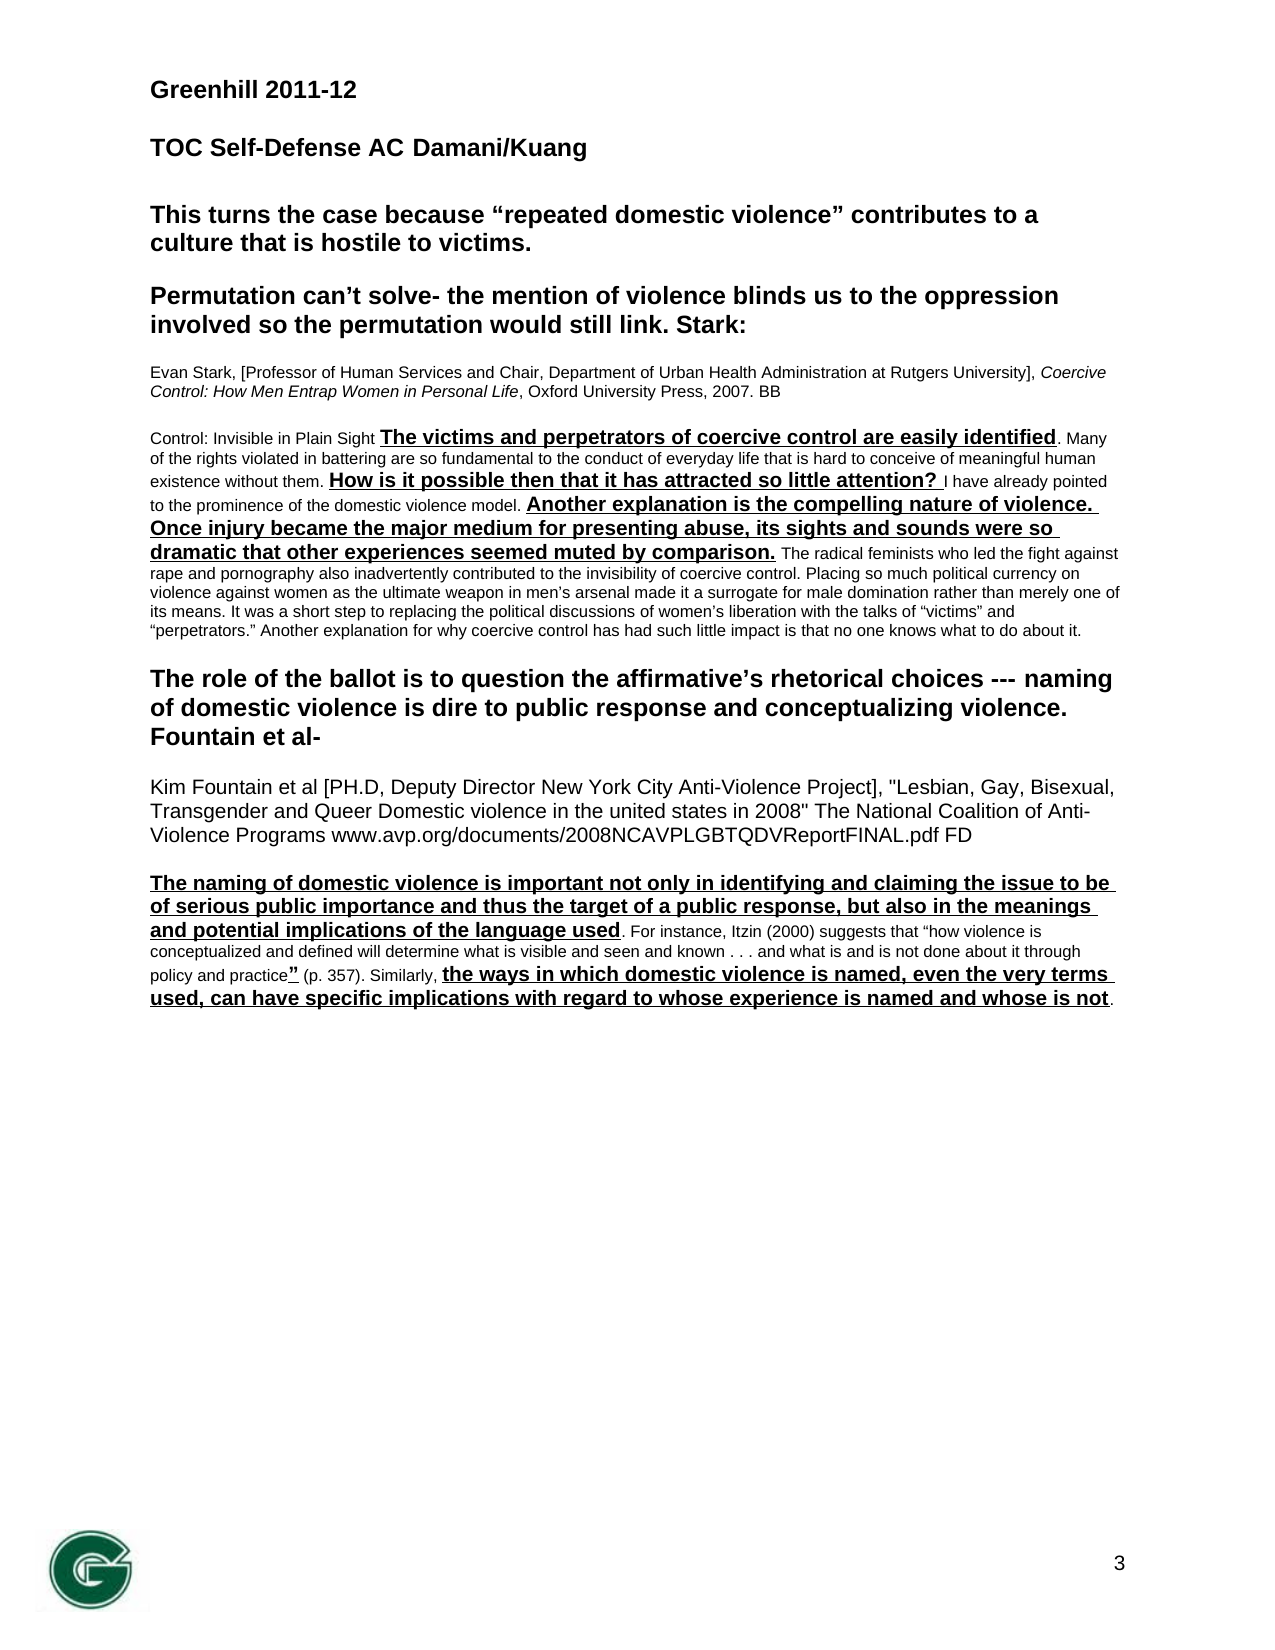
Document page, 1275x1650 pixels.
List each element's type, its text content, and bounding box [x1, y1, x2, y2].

text Control: Invisible in Plain Sight The victims and perpetrators of coercive control are easily identified. Many of the rights violated in battering are so fundamental to the conduct of everyday life that is hard to conceive of meaningful human existence without them. How is it possible then that it has attracted so little attention? I have already pointed to the prominence of the domestic violence model. Another explanation is the compelling nature of violence. Once injury became the major medium for presenting abuse, its sights and sounds were so dramatic that other experiences seemed muted by comparison. The radical feminists who led the fight against rape and pornography also inadvertently contributed to the invisibility of coercive control. Placing so much political currency on violence against women as the ultimate weapon in men’s arsenal made it a surrogate for male domination rather than merely one of its means. It was a short step to replacing the political discussions of women’s liberation with the talks of “victims” and “perpetrators.” Another explanation for why coercive control has had such little impact is that no one knows what to do about it. [150, 425, 1125, 640]
text Permutation can’t solve- the mention of violence blinds us to the oppression involved so the permutation would still link. Stark: [150, 281, 1125, 338]
picture [35, 1529, 150, 1612]
text The role of the ballot is to question the affirmative’s rhetorical choices --- naming of domestic violence is dire to public response and conceptualizing violence. Fountain et al- [150, 664, 1125, 751]
text Evan Stark, [Professor of Human Services and Chair, Department of Urban Health Administration at Rutgers University], Coercive Control: How Men Entrap Women in Personal Life, Oxford University Press, 2007. BB [150, 362, 1125, 401]
text The naming of domestic violence is important not only in identifying and claiming the issue to be of serious public importance and thus the target of a public response, but also in the meanings and potential implications of the language used. For instance, Itzin (2000) suggests that “how violence is conceptualized and defined will determine what is visible and seen and known . . . and what is and is not done about it through policy and practice” (p. 357). Similarly, the ways in which domestic violence is named, even the very terms used, can have specific implications with regard to whose experience is named and whose is not. [150, 870, 1125, 1009]
text Kim Fountain et al [PH.D, Deputy Director New York City Anti-Violence Project], "Lesbian, Gay, Bisexual, Transgender and Queer Domestic violence in the united states in 2008" The National Coalition of Anti-Violence Programs www.avp.org/documents/2008NCAVPLGBTQDVReportFINAL.pdf FD [150, 774, 1125, 846]
text This turns the case because “repeated domestic violence” contributes to a culture that is hostile to victims. [150, 199, 1125, 257]
